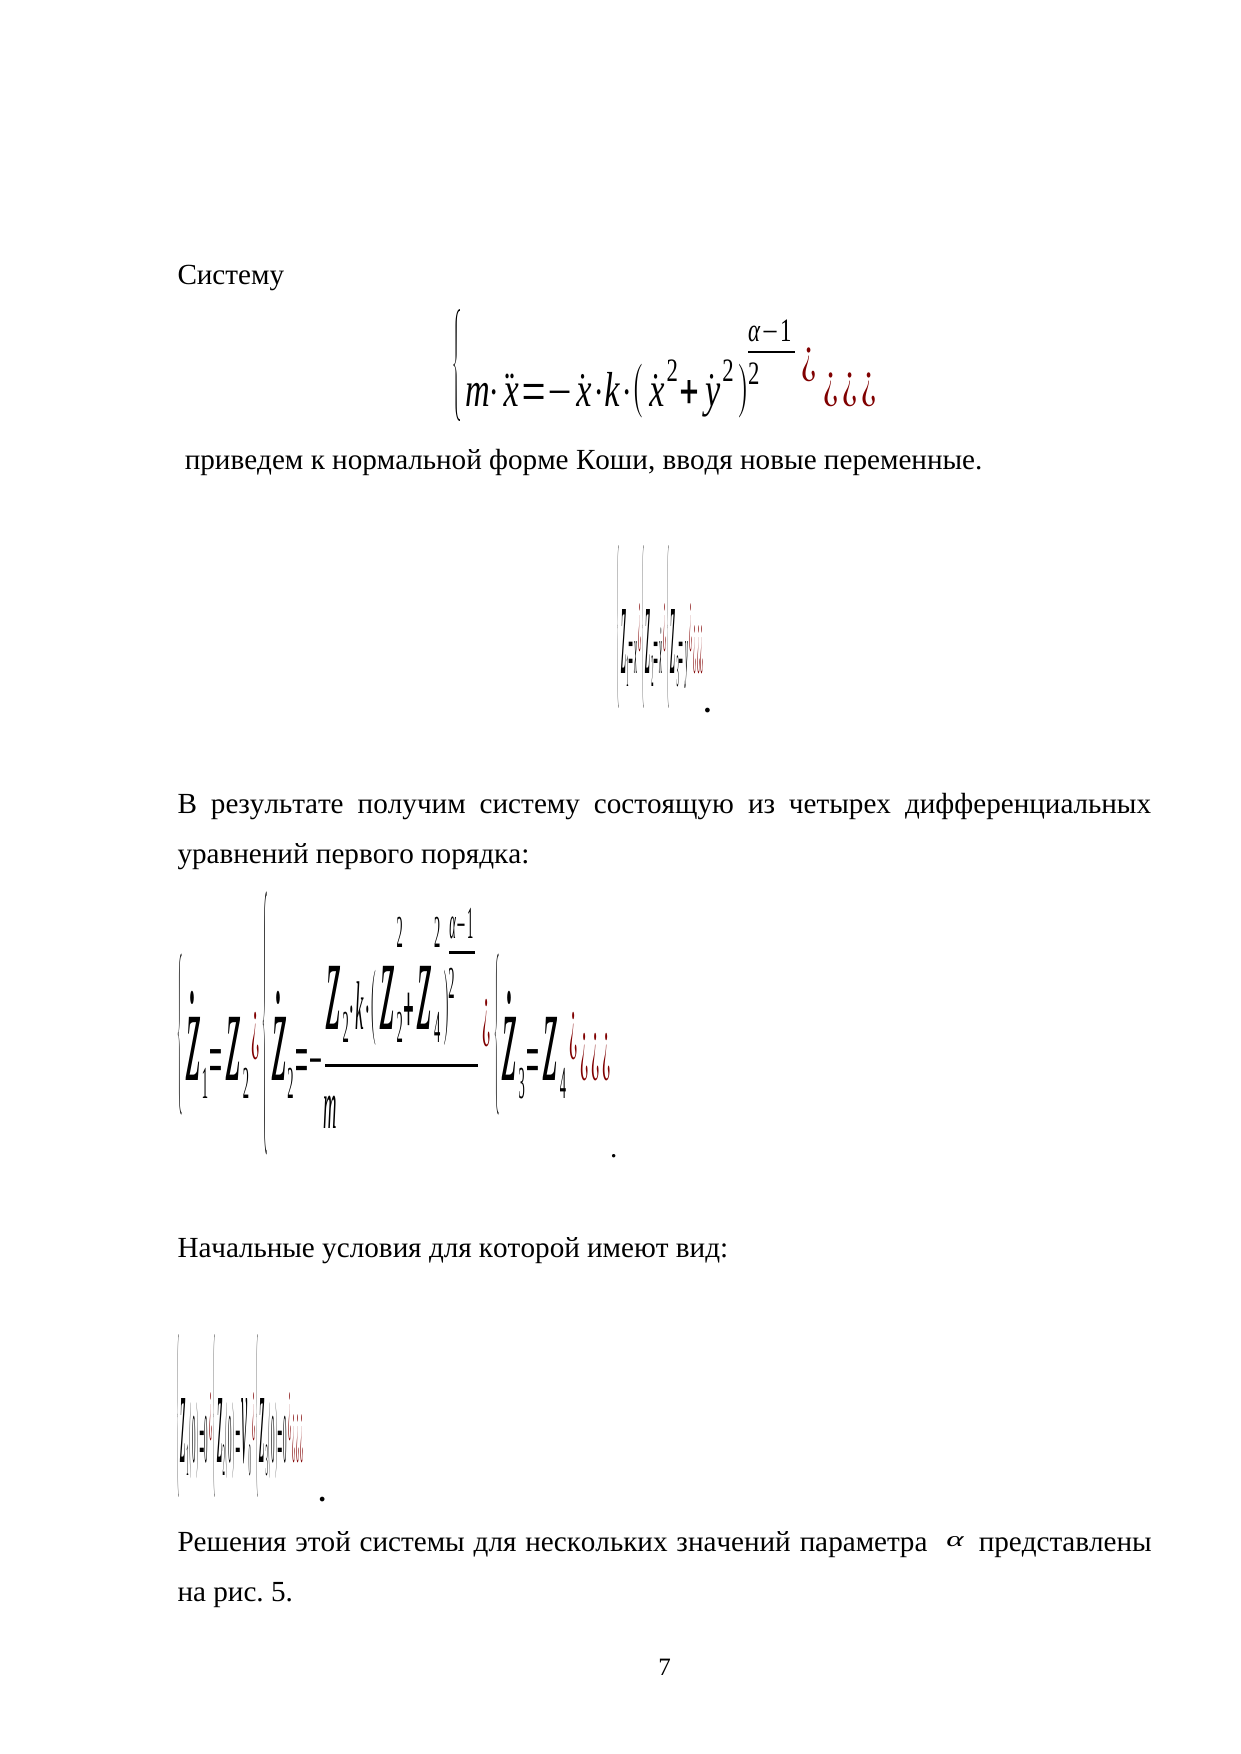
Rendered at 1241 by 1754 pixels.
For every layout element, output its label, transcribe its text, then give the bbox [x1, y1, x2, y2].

title Решения этой системы для нескольких значений параметра представлены на рис. 5. [177, 1524, 1152, 1608]
title Начальные условия для которой имеют вид: [177, 1230, 1152, 1264]
title . [177, 887, 1152, 1163]
title . [177, 542, 1152, 719]
title Систему [177, 257, 1152, 291]
title приведем к нормальной форме Коши, вводя новые переменные. [177, 442, 1152, 475]
title . [177, 1331, 1152, 1507]
title В результате получим систему состоящую из четырех дифференциальных уравнений первого порядка: [177, 786, 1152, 870]
